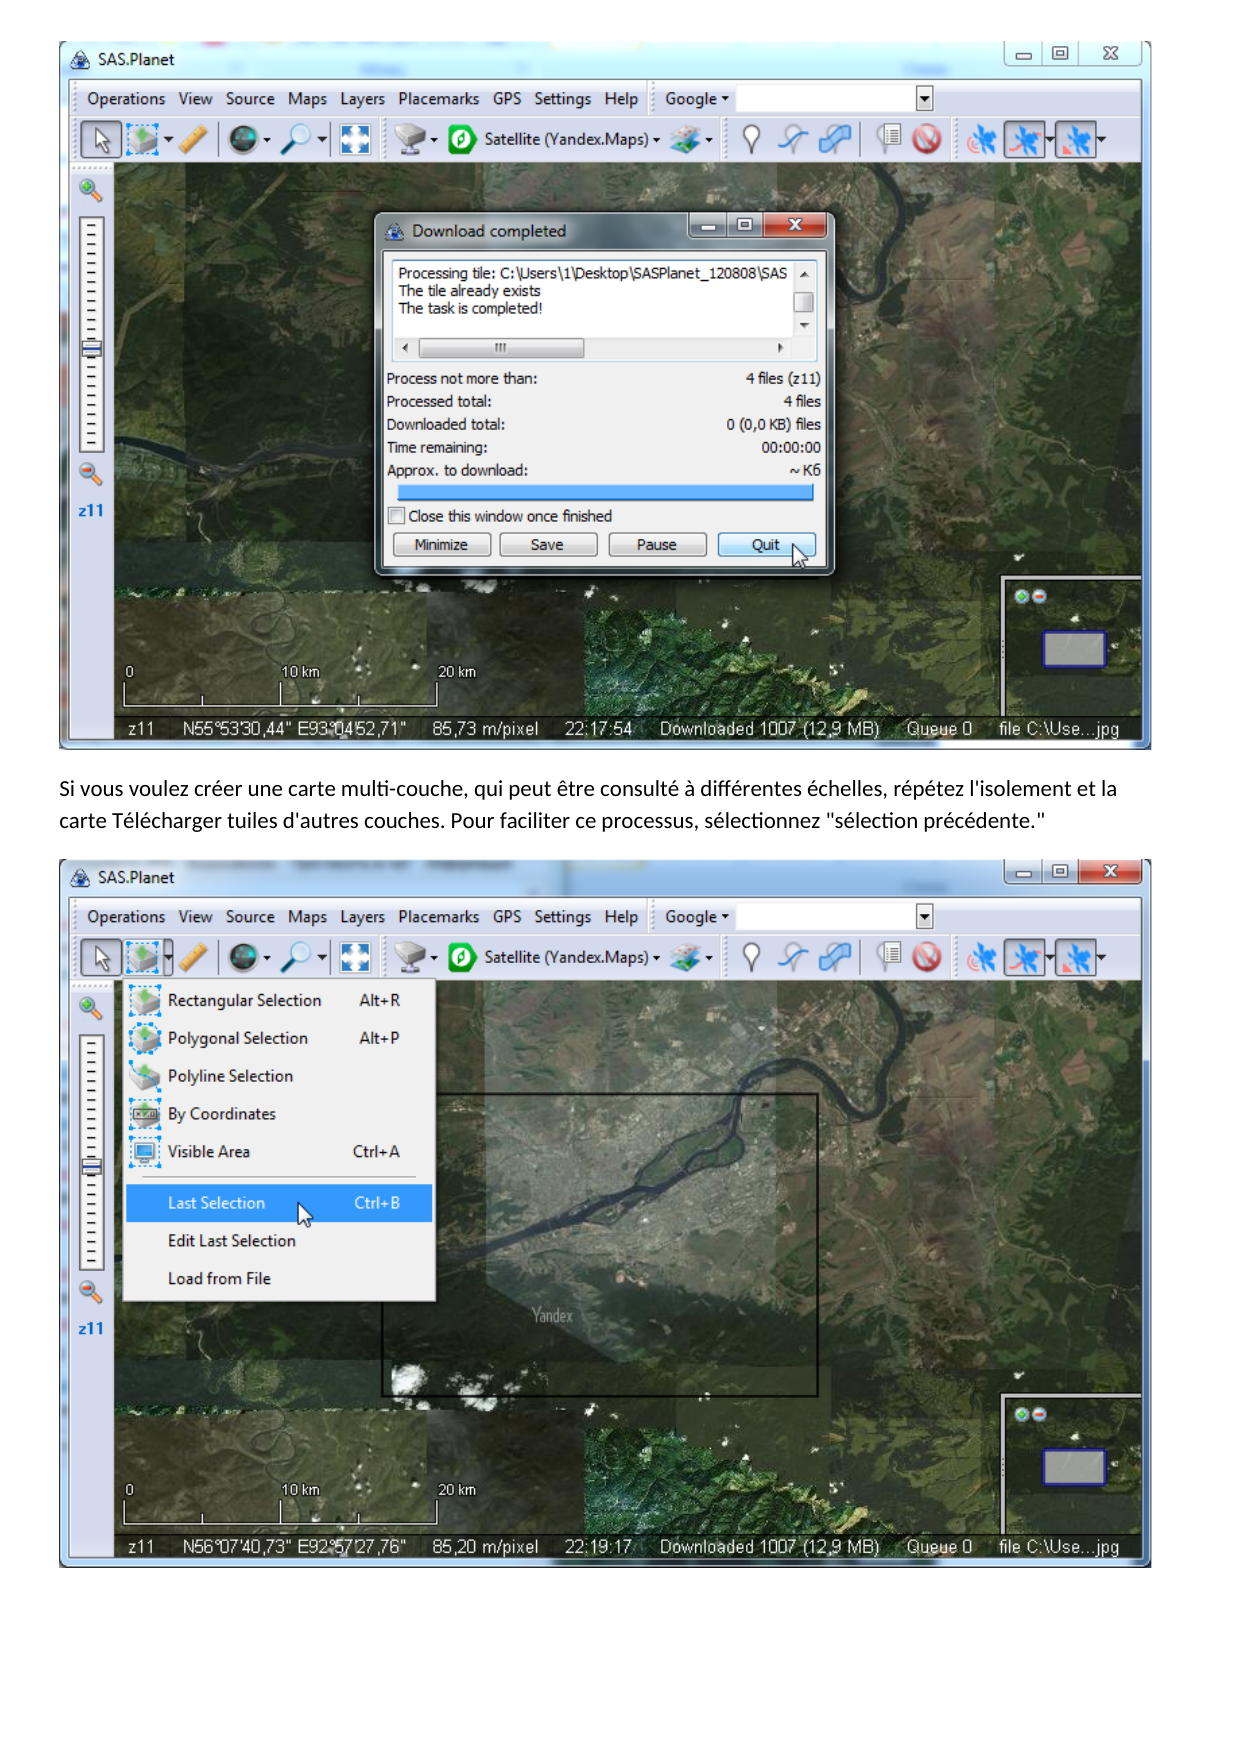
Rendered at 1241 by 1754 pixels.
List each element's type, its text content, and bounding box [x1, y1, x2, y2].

text Si vous voulez créer une carte multi-couche, qui peut être consulté à différentes échelles, répétez l'isolement et la carte Télécharger tuiles d'autres couches. Pour faciliter ce processus, sélectionnez "sélection précédente." [59, 774, 1152, 834]
picture [59, 41, 1152, 750]
picture [59, 859, 1152, 1568]
